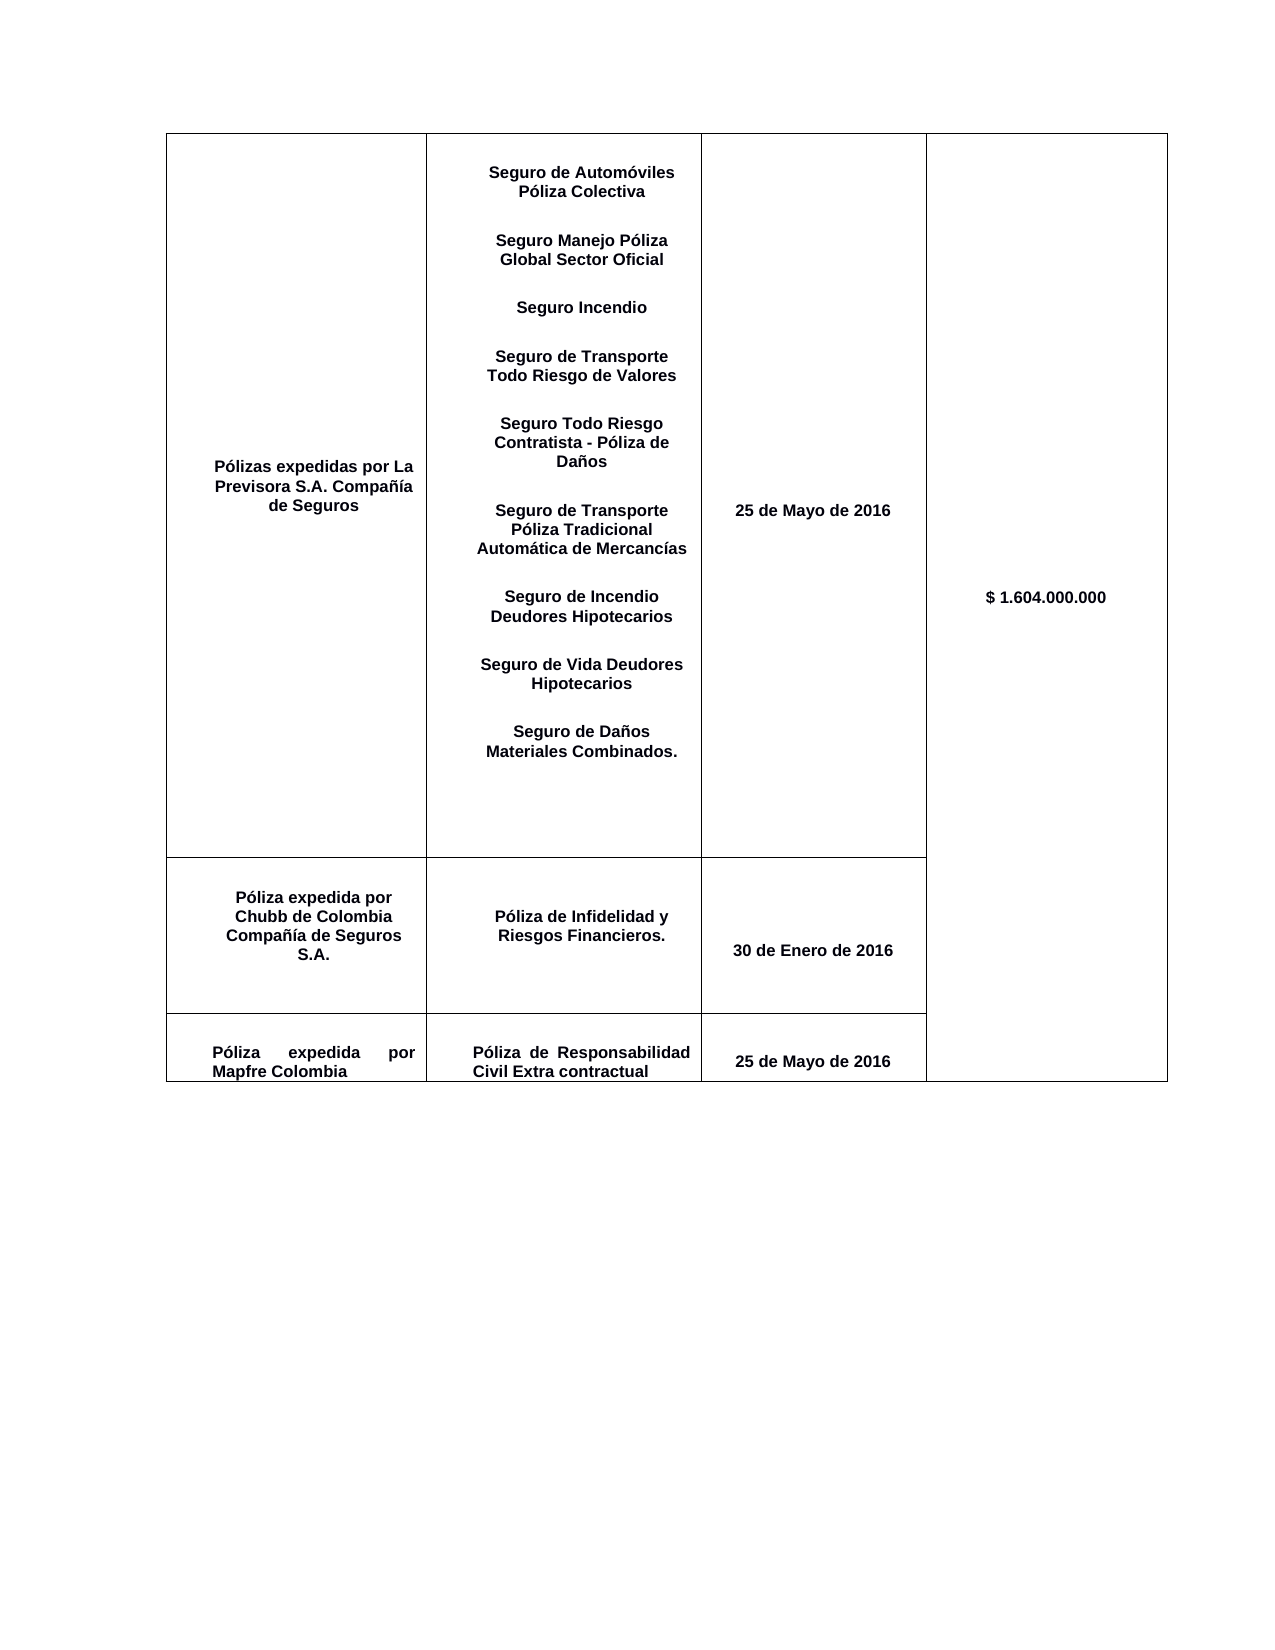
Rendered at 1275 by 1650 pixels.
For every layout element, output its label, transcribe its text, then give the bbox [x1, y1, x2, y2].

table_cell Póliza de Infidelidad y Riesgos Financieros. [427, 858, 701, 1012]
table_cell Seguro de Automóviles Póliza Colectiva Seguro Manejo Póliza Global Sector Oficial Seguro Incendio Seguro de Transporte Todo Riesgo de Valores Seguro Todo Riesgo Contratista - Póliza de Daños Seguro de Transporte Póliza Tradicional Automática de Mercancías Seguro de Incendio Deudores Hipotecarios Seguro de Vida Deudores Hipotecarios Seguro de Daños Materiales Combinados. [427, 134, 701, 857]
table_cell Póliza expedida por Chubb de Colombia Compañía de Seguros S.A. [167, 858, 426, 1012]
table_cell Póliza expedida por Mapfre Colombia [167, 1014, 426, 1081]
table_cell 25 de Mayo de 2016 [702, 134, 926, 857]
table_cell 25 de Mayo de 2016 [702, 1014, 926, 1081]
table_cell Pólizas expedidas por La Previsora S.A. Compañía de Seguros [167, 134, 426, 857]
table_cell Póliza de Responsabilidad Civil Extra contractual [427, 1014, 701, 1081]
table_cell 30 de Enero de 2016 [702, 858, 926, 1012]
table_cell $ 1.604.000.000 [927, 134, 1167, 1081]
